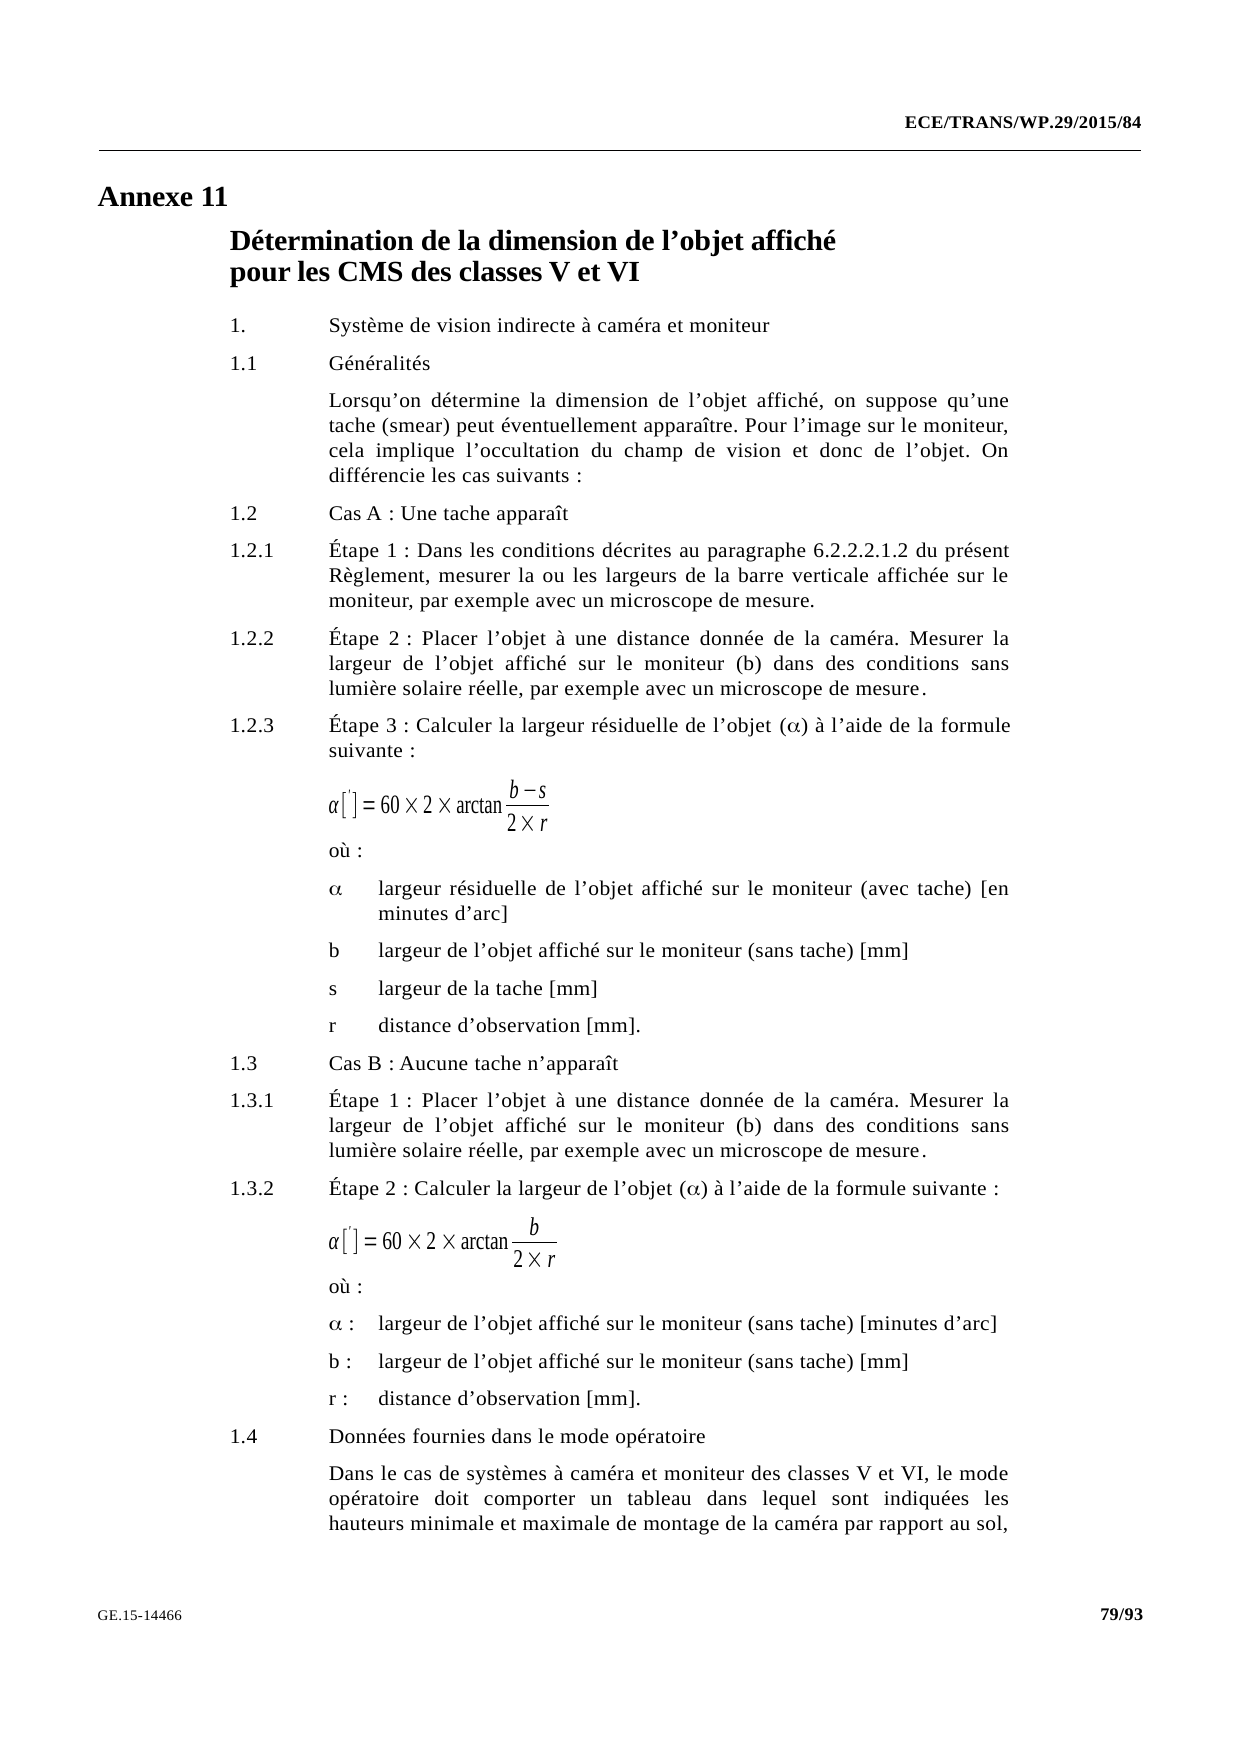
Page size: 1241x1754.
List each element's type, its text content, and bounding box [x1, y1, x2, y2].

text 1.2.1 Étape 1 : Dans les conditions décrites au paragraphe 6.2.2.2.1.2 du présent Règlement, mesurer la ou les largeurs de la barre verticale affichée sur le moniteur, par exemple avec un microscope de mesure. [229, 538, 1011, 613]
text Lorsqu’on détermine la dimension de l’objet affiché, on suppose qu’une tache (smear) peut éventuellement apparaître. Pour l’image sur le moniteur, cela implique l’occultation du champ de vision et donc de l’objet. On différencie les cas suivants : [229, 388, 1011, 488]
text b : largeur de l’objet affiché sur le moniteur (sans tache) [mm] [229, 1348, 1011, 1373]
text Annexe 11 [97, 181, 1011, 213]
text largeur résiduelle de l’objet affiché sur le moniteur (avec tache) [en minutes d’arc] [229, 875, 1011, 925]
text 1.3 Cas B : Aucune tache n’apparaît [229, 1050, 1011, 1075]
text 1.3.2 Étape 2 : Calculer la largeur de l’objet () à l’aide de la formule suivante : [229, 1175, 1011, 1200]
text 1.3.1 Étape 1 : Placer l’objet à une distance donnée de la caméra. Mesurer la largeur de l’objet affiché sur le moniteur (b) dans des conditions sans lumière solaire réelle, par exemple avec un microscope de mesure. [229, 1088, 1011, 1163]
text 1.4 Données fournies dans le mode opératoire [229, 1423, 1011, 1448]
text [229, 1461, 1011, 1536]
text s largeur de la tache [mm] [229, 975, 1011, 1000]
text 1.2.3 Étape 3 : Calculer la largeur résiduelle de l’objet () à l’aide de la formule suivante : [229, 713, 1011, 763]
text 1.1 Généralités [229, 350, 1011, 375]
text 1.2.2 Étape 2 : Placer l’objet à une distance donnée de la caméra. Mesurer la largeur de l’objet affiché sur le moniteur (b) dans des conditions sans lumière solaire réelle, par exemple avec un microscope de mesure. [229, 625, 1011, 700]
text r : distance d’observation [mm]. [229, 1386, 1011, 1411]
text Détermination de la dimension de l’objet affiché pour les CMS des classes V et VI [97, 225, 1011, 288]
text r distance d’observation [mm]. [229, 1013, 1011, 1038]
text 1. Système de vision indirecte à caméra et moniteur [229, 313, 1011, 338]
text 1.2 Cas A : Une tache apparaît [229, 500, 1011, 525]
text b largeur de l’objet affiché sur le moniteur (sans tache) [mm] [229, 938, 1011, 963]
text : largeur de l’objet affiché sur le moniteur (sans tache) [minutes d’arc] [229, 1311, 1011, 1336]
text où : [229, 1273, 1011, 1298]
text où : [229, 838, 1011, 863]
